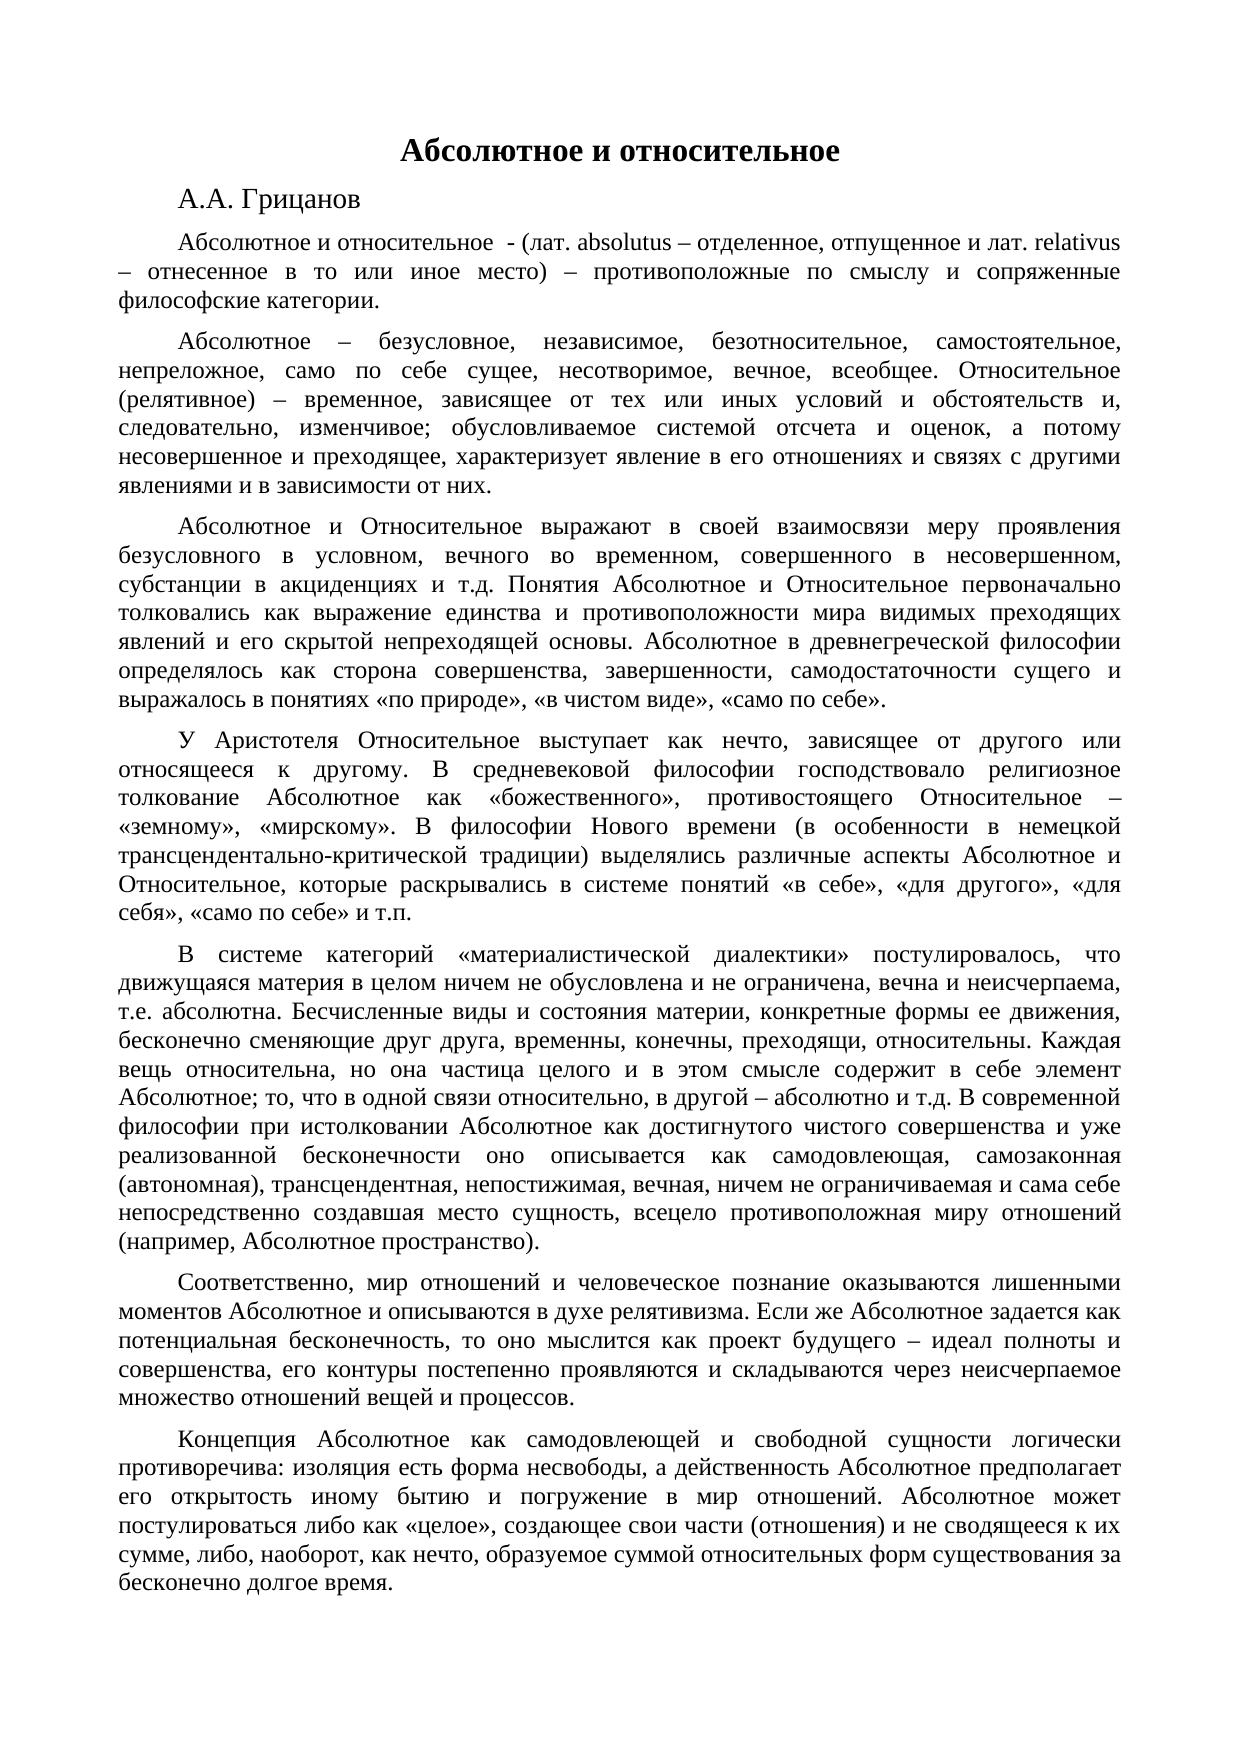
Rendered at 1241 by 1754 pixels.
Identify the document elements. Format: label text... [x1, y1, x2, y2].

text Абсолютное – безусловное, независимое, безотносительное, самостоятельное, непреложное, само по себе сущее, несотворимое, вечное, всеобщее. Относительное (релятивное) – временное, зависящее от тех или иных условий и обстоятельств и, следовательно, изменчивое; обусловливаемое системой отсчета и оценок, а потому несовершенное и преходящее, характеризует явление в его отношениях и связях с другими явлениями и в зависимости от них. [118, 326, 1122, 499]
text У Аристотеля Относительное выступает как нечто, зависящее от другого или относящееся к другому. В средневековой философии господствовало религиозное толкование Абсолютное как «божественного», противостоящего Относительное – «земному», «мирскому». В философии Нового времени (в особенности в немецкой трансцендентально-критической традиции) выделялись различные аспекты Абсолютное и Относительное, которые раскрывались в системе понятий «в себе», «для другого», «для себя», «само по себе» и т.п. [118, 725, 1122, 926]
text В системе категорий «материалистической диалектики» постулировалось, что движущаяся материя в целом ничем не обусловлена и не ограничена, вечна и неисчерпаема, т.е. абсолютна. Бесчисленные виды и состояния материи, конкретные формы ее движения, бесконечно сменяющие друг друга, временны, конечны, преходящи, относительны. Каждая вещь относительна, но она частица целого и в этом смысле содержит в себе элемент Абсолютное; то, что в одной связи относительно, в другой – абсолютно и т.д. В современной философии при истолковании Абсолютное как достигнутого чистого совершенства и уже реализованной бесконечности оно описывается как самодовлеющая, самозаконная (автономная), трансцендентная, непостижимая, вечная, ничем не ограничиваемая и сама себе непосредственно создавшая место сущность, всецело противоположная миру отношений (например, Абсолютное пространство). [118, 939, 1122, 1255]
text Абсолютное и относительное - (лат. absolutus – отделенное, отпущенное и лат. relativus – отнесенное в то или иное место) – противоположные по смыслу и сопряженные философские категории. [118, 227, 1122, 314]
text Абсолютное и Относительное выражают в своей взаимосвязи меру проявления безусловного в условном, вечного во временном, совершенного в несовершенном, субстанции в акциденциях и т.д. Понятия Абсолютное и Относительное первоначально толковались как выражение единства и противоположности мира видимых преходящих явлений и его скрытой непреходящей основы. Абсолютное в древнегреческой философии определялось как сторона совершенства, завершенности, самодостаточности сущего и выражалось в понятиях «по природе», «в чистом виде», «само по себе». [118, 511, 1122, 712]
text А.А. Грицанов [118, 181, 1122, 215]
text Концепция Абсолютное как самодовлеющей и свободной сущности логически противоречива: изоляция есть форма несвободы, а действенность Абсолютное предполагает его открытость иному бытию и погружение в мир отношений. Абсолютное может постулироваться либо как «целое», создающее свои части (отношения) и не сводящееся к их сумме, либо, наоборот, как нечто, образуемое суммой относительных форм существования за бесконечно долгое время. [118, 1424, 1122, 1596]
text Соответственно, мир отношений и человеческое познание оказываются лишенными моментов Абсолютное и описываются в духе релятивизма. Если же Абсолютное задается как потенциальная бесконечность, то оно мыслится как проект будущего – идеал полноты и совершенства, его контуры постепенно проявляются и складываются через неисчерпаемое множество отношений вещей и процессов. [118, 1267, 1122, 1411]
text Абсолютное и относительное [118, 131, 1122, 169]
